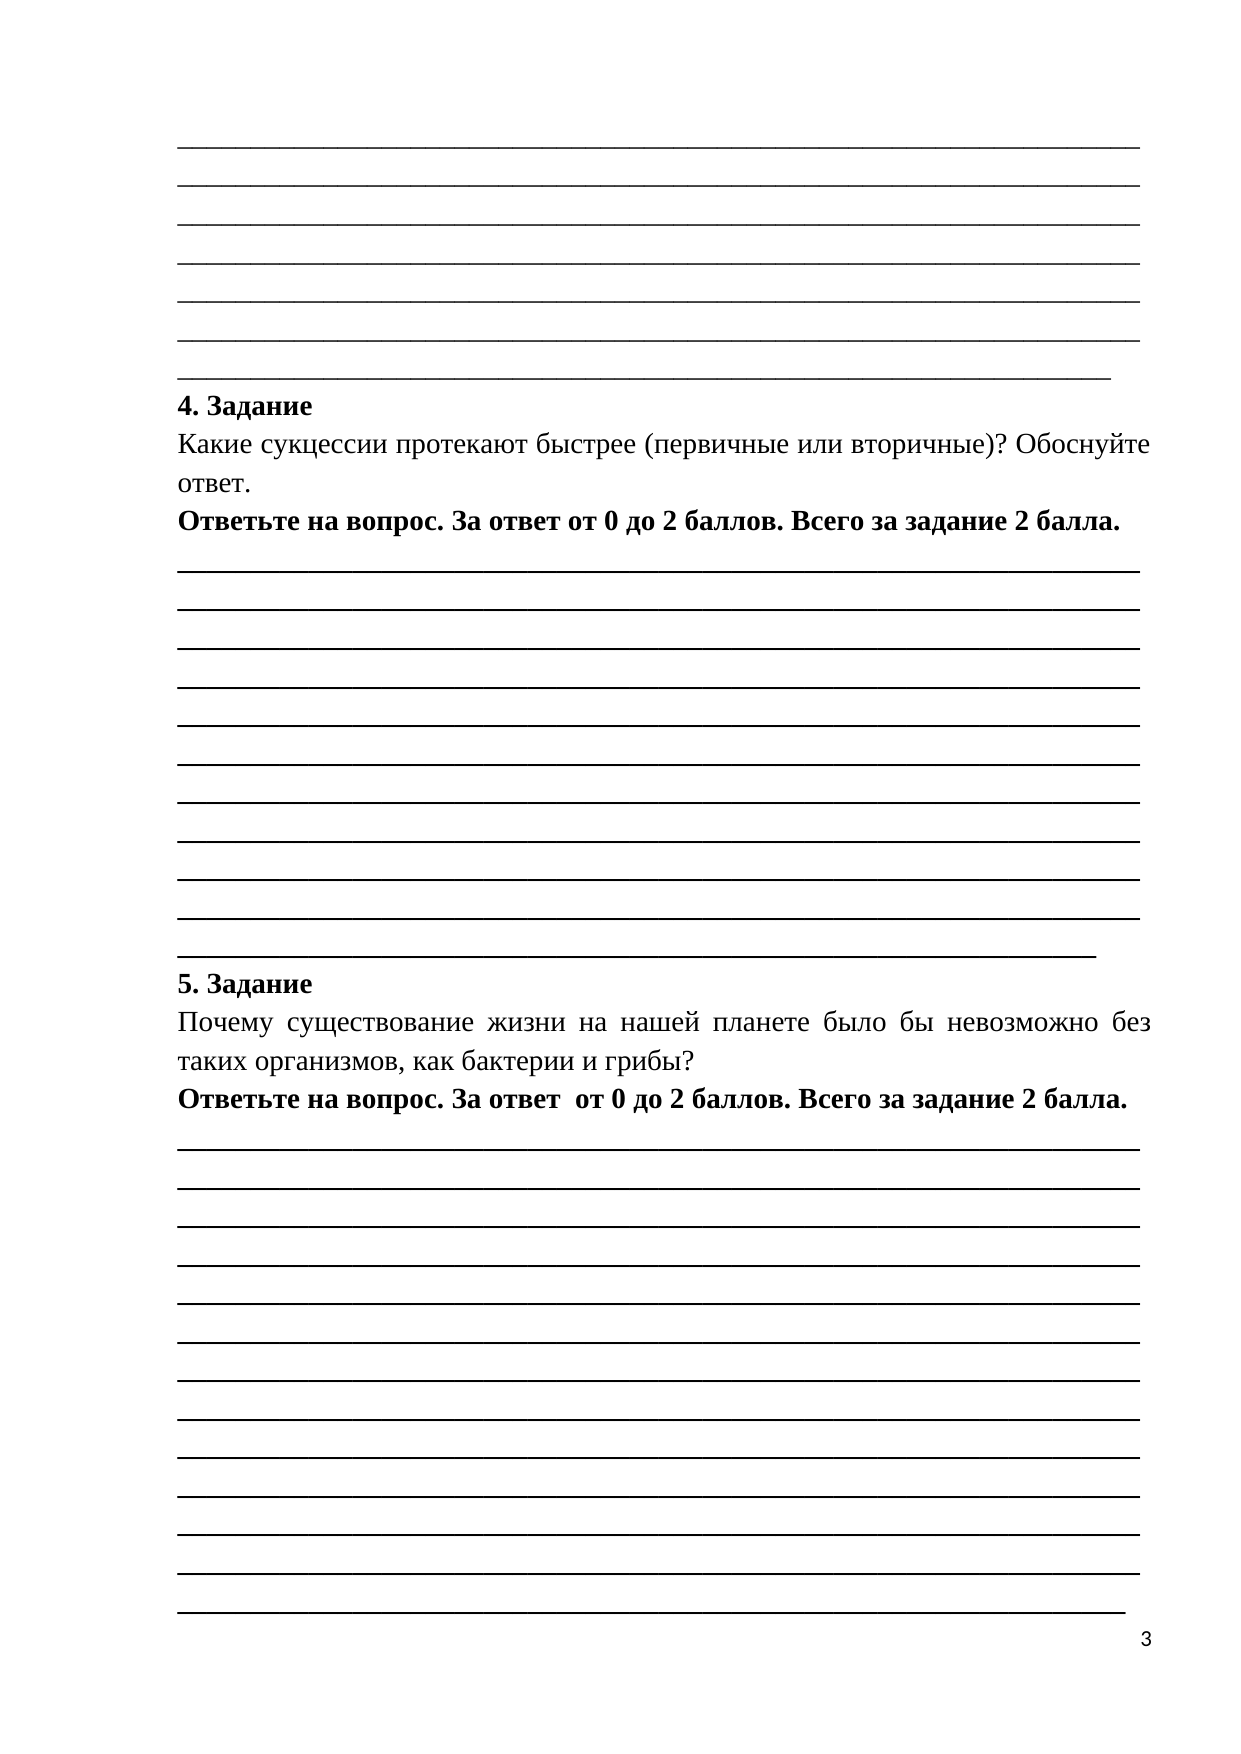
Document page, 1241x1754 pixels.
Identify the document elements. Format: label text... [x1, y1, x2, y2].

text Какие сукцессии протекают быстрее (первичные или вторичные)? Обоснуйте ответ. [177, 426, 1152, 498]
list 4. Задание [177, 388, 1152, 421]
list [177, 118, 1152, 383]
text _________________________________________________________________________________________________________________________________________________________________________________________________________________________________________________________________________________________________________________________________________________________________________________________________________________________________________________________________________________________________________________________________________________________________________________________________________________________________________________________________________________________________________________________________________________________________________________________________________________________________________________________________________________________ [177, 1120, 1152, 1616]
text Ответьте на вопрос. За ответ от 0 до 2 баллов. Всего за задание 2 балла. [177, 503, 1152, 537]
list 5. Задание [177, 966, 1152, 999]
text ___________________________________________________________________________________________________________________________________________________________________________________________________________________________________________________________________________________________________________________________________________________________________________________________________________________________________________________________________________________________________________________________________________________________________________________________________________________________________________________________________________________________________________________________________________________ [177, 542, 1152, 961]
text Ответьте на вопрос. За ответ от 0 до 2 баллов. Всего за задание 2 балла. [177, 1082, 1152, 1115]
text Почему существование жизни на нашей планете было бы невозможно без таких организмов, как бактерии и грибы? [177, 1004, 1152, 1077]
